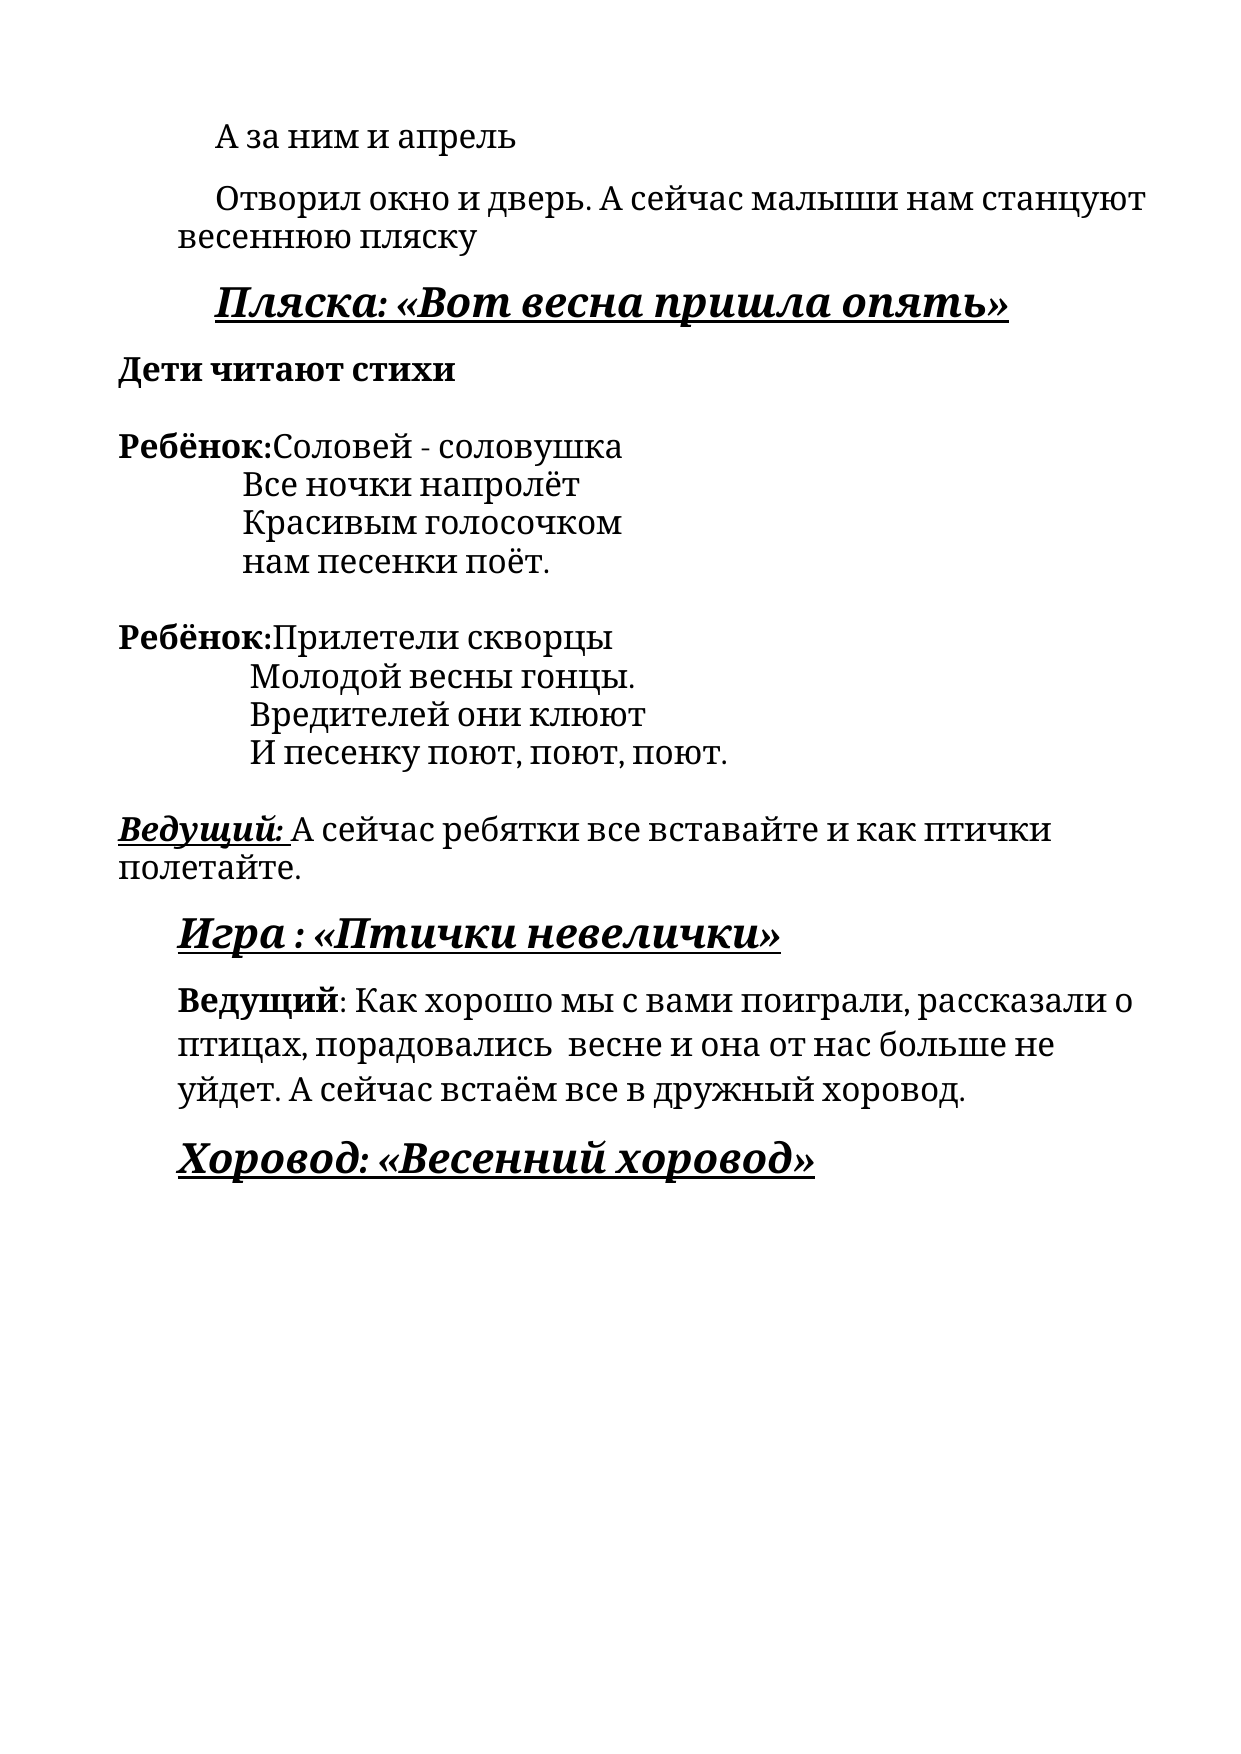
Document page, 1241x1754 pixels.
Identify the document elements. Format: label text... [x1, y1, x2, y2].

text Молодой весны гонцы. [118, 658, 1167, 696]
text Отворил окно и дверь. А сейчас малыши нам станцуют весеннюю пляску [177, 180, 1152, 257]
text Красивым голосочком [118, 505, 1167, 543]
text Ребёнок:Прилетели скворцы [118, 620, 1167, 658]
text Пляска: «Вот весна пришла опять» [177, 280, 1152, 328]
text нам песенки поёт. [118, 543, 1167, 581]
text Ведущий: Как хорошо мы с вами поиграли, рассказали о птицах, порадовались весне и она от нас больше не уйдет. А сейчас встаём все в дружный хоровод. [177, 983, 1152, 1109]
text Дети читают стихи [118, 351, 1167, 390]
text Ведущий: А сейчас ребятки все вставайте и как птички полетайте. [118, 811, 1167, 888]
text Хоровод: «Весенний хоровод» [177, 1136, 1152, 1184]
text Вредителей они клюют [118, 696, 1167, 735]
text Игра : «Птички невелички» [177, 911, 1152, 959]
text Ребёнок:Соловей - соловушка [118, 428, 1167, 466]
text А за ним и апрель [177, 118, 1152, 156]
text И песенку поют, поют, поют. [118, 735, 1167, 773]
text Все ночки напролёт [118, 466, 1167, 505]
